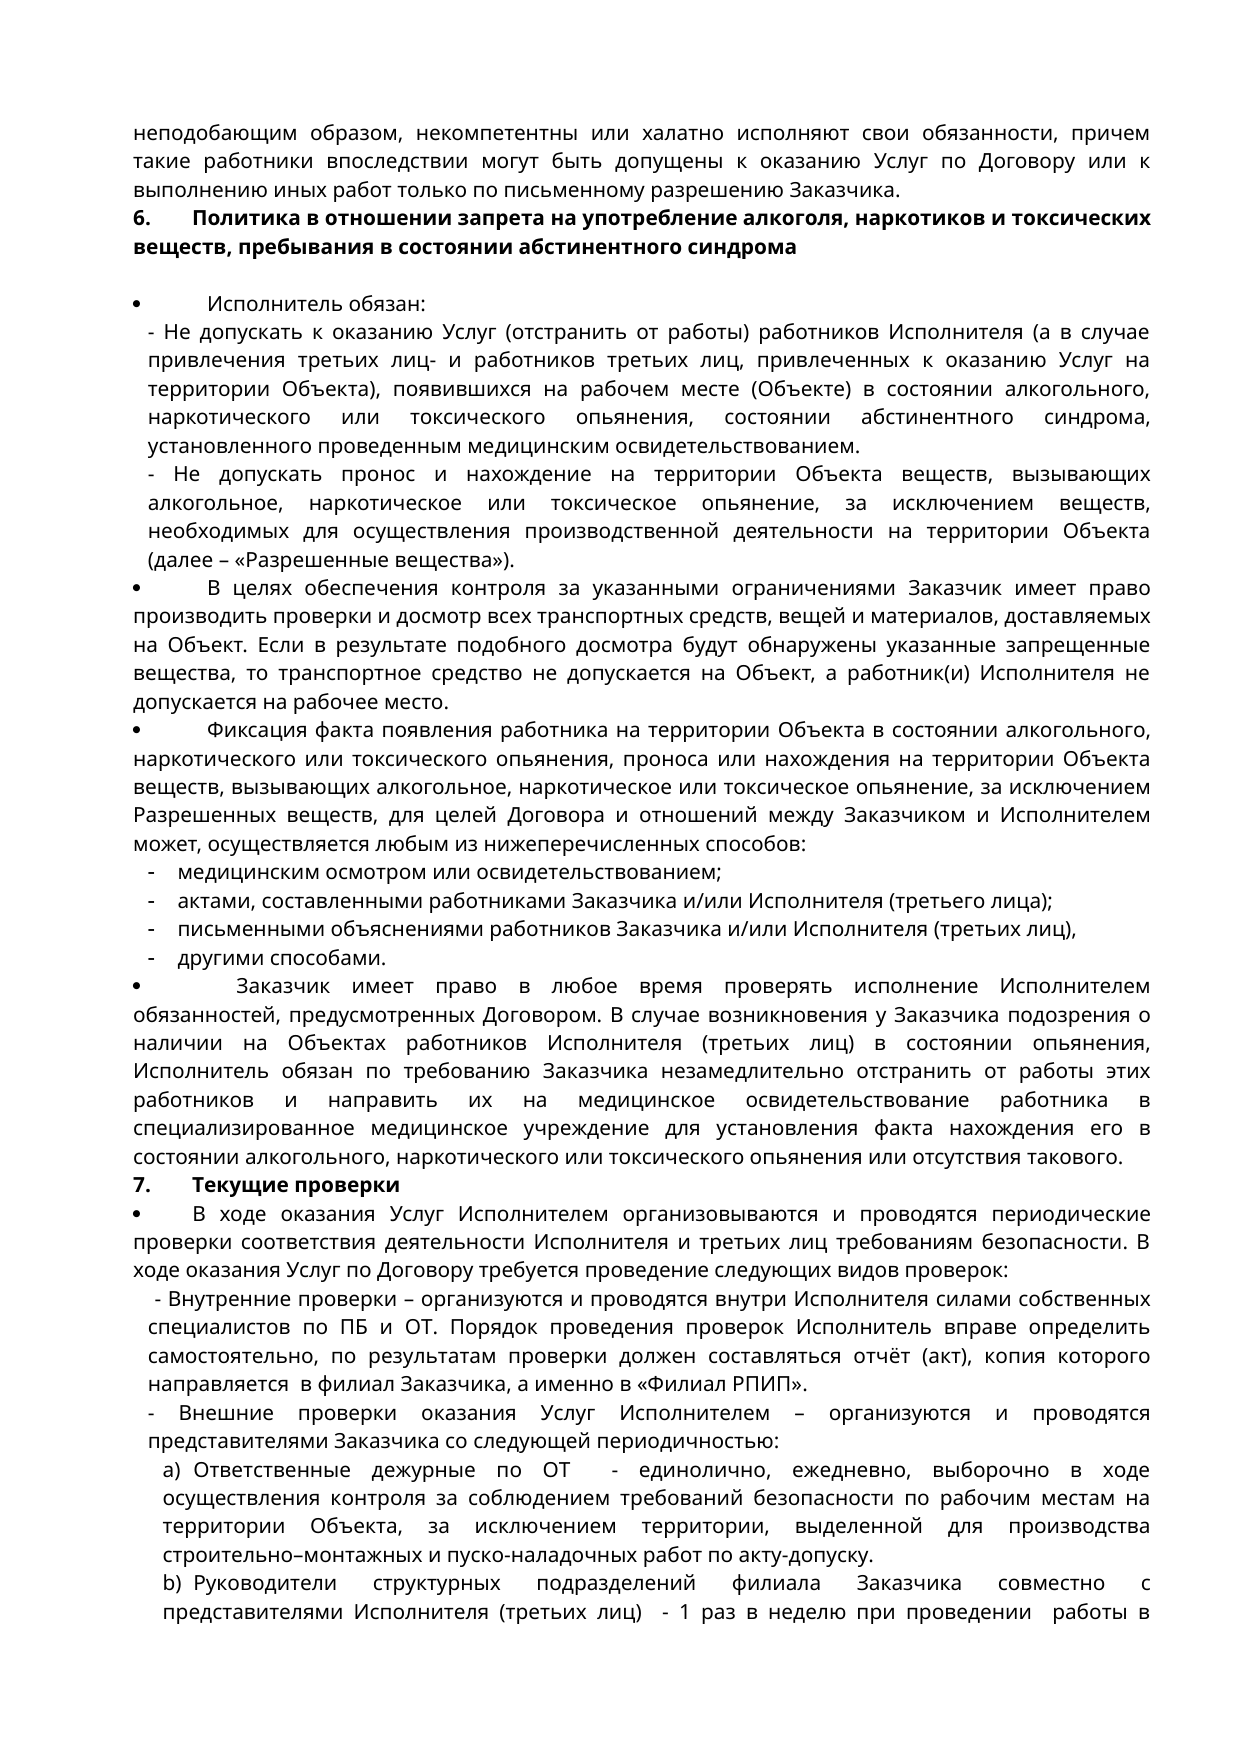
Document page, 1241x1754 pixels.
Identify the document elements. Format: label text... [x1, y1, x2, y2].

text - Внутренние проверки – организуются и проводятся внутри Исполнителя силами собственных специалистов по ПБ и ОТ. Порядок проведения проверок Исполнитель вправе определить самостоятельно, по результатам проверки должен составляться отчёт (акт), копия которого направляется в филиал Заказчика, а именно в «Филиал РПИП». [148, 1284, 1152, 1398]
list Заказчик имеет право в любое время проверять исполнение Исполнителем обязанностей, предусмотренных Договором. В случае возникновения у Заказчика подозрения о наличии на Объектах работников Исполнителя (третьих лиц) в состоянии опьянения, Исполнитель обязан по требованию Заказчика незамедлительно отстранить от работы этих работников и направить их на медицинское освидетельствование работника в специализированное медицинское учреждение для установления факта нахождения его в состоянии алкогольного, наркотического или токсического опьянения или отсутствия такового. [133, 971, 1152, 1170]
list В целях обеспечения контроля за указанными ограничениями Заказчик имеет право производить проверки и досмотр всех транспортных средств, вещей и материалов, доставляемых на Объект. Если в результате подобного досмотра будут обнаружены указанные запрещенные вещества, то транспортное средство не допускается на Объект, а работник(и) Исполнителя не допускается на рабочее место. [133, 573, 1152, 715]
list другими способами. [148, 943, 1152, 971]
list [162, 1568, 1152, 1625]
text - Не допускать пронос и нахождение на территории Объекта веществ, вызывающих алкогольное, наркотическое или токсическое опьянение, за исключением веществ, необходимых для осуществления производственной деятельности на территории Объекта (далее – «Разрешенные вещества»). [148, 459, 1152, 573]
list Политика в отношении запрета на употребление алкоголя, наркотиков и токсических веществ, пребывания в состоянии абстинентного синдрома [133, 203, 1152, 260]
list письменными объяснениями работников Заказчика и/или Исполнителя (третьих лиц), [148, 914, 1152, 943]
text - Внешние проверки оказания Услуг Исполнителем – организуются и проводятся представителями Заказчика со следующей периодичностью: [148, 1398, 1152, 1455]
text - Не допускать к оказанию Услуг (отстранить от работы) работников Исполнителя (а в случае привлечения третьих лиц- и работников третьих лиц, привлеченных к оказанию Услуг на территории Объекта), появившихся на рабочем месте (Объекте) в состоянии алкогольного, наркотического или токсического опьянения, состоянии абстинентного синдрома, установленного проведенным медицинским освидетельствованием. [148, 317, 1152, 459]
list Исполнитель обязан: [133, 289, 1152, 317]
list Текущие проверки [133, 1170, 1152, 1199]
list медицинским осмотром или освидетельствованием; [148, 857, 1152, 886]
list Фиксация факта появления работника на территории Объекта в состоянии алкогольного, наркотического или токсического опьянения, проноса или нахождения на территории Объекта веществ, вызывающих алкогольное, наркотическое или токсическое опьянение, за исключением Разрешенных веществ, для целей Договора и отношений между Заказчиком и Исполнителем может, осуществляется любым из нижеперечисленных способов: [133, 715, 1152, 857]
list актами, составленными работниками Заказчика и/или Исполнителя (третьего лица); [148, 886, 1152, 914]
list Ответственные дежурные по ОТ - единолично, ежедневно, выборочно в ходе осуществления контроля за соблюдением требований безопасности по рабочим местам на территории Объекта, за исключением территории, выделенной для производства строительно–монтажных и пуско-наладочных работ по акту-допуску. [162, 1455, 1152, 1568]
list В ходе оказания Услуг Исполнителем организовываются и проводятся периодические проверки соответствия деятельности Исполнителя и третьих лиц требованиям безопасности. В ходе оказания Услуг по Договору требуется проведение следующих видов проверок: [133, 1199, 1152, 1284]
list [133, 118, 1152, 203]
